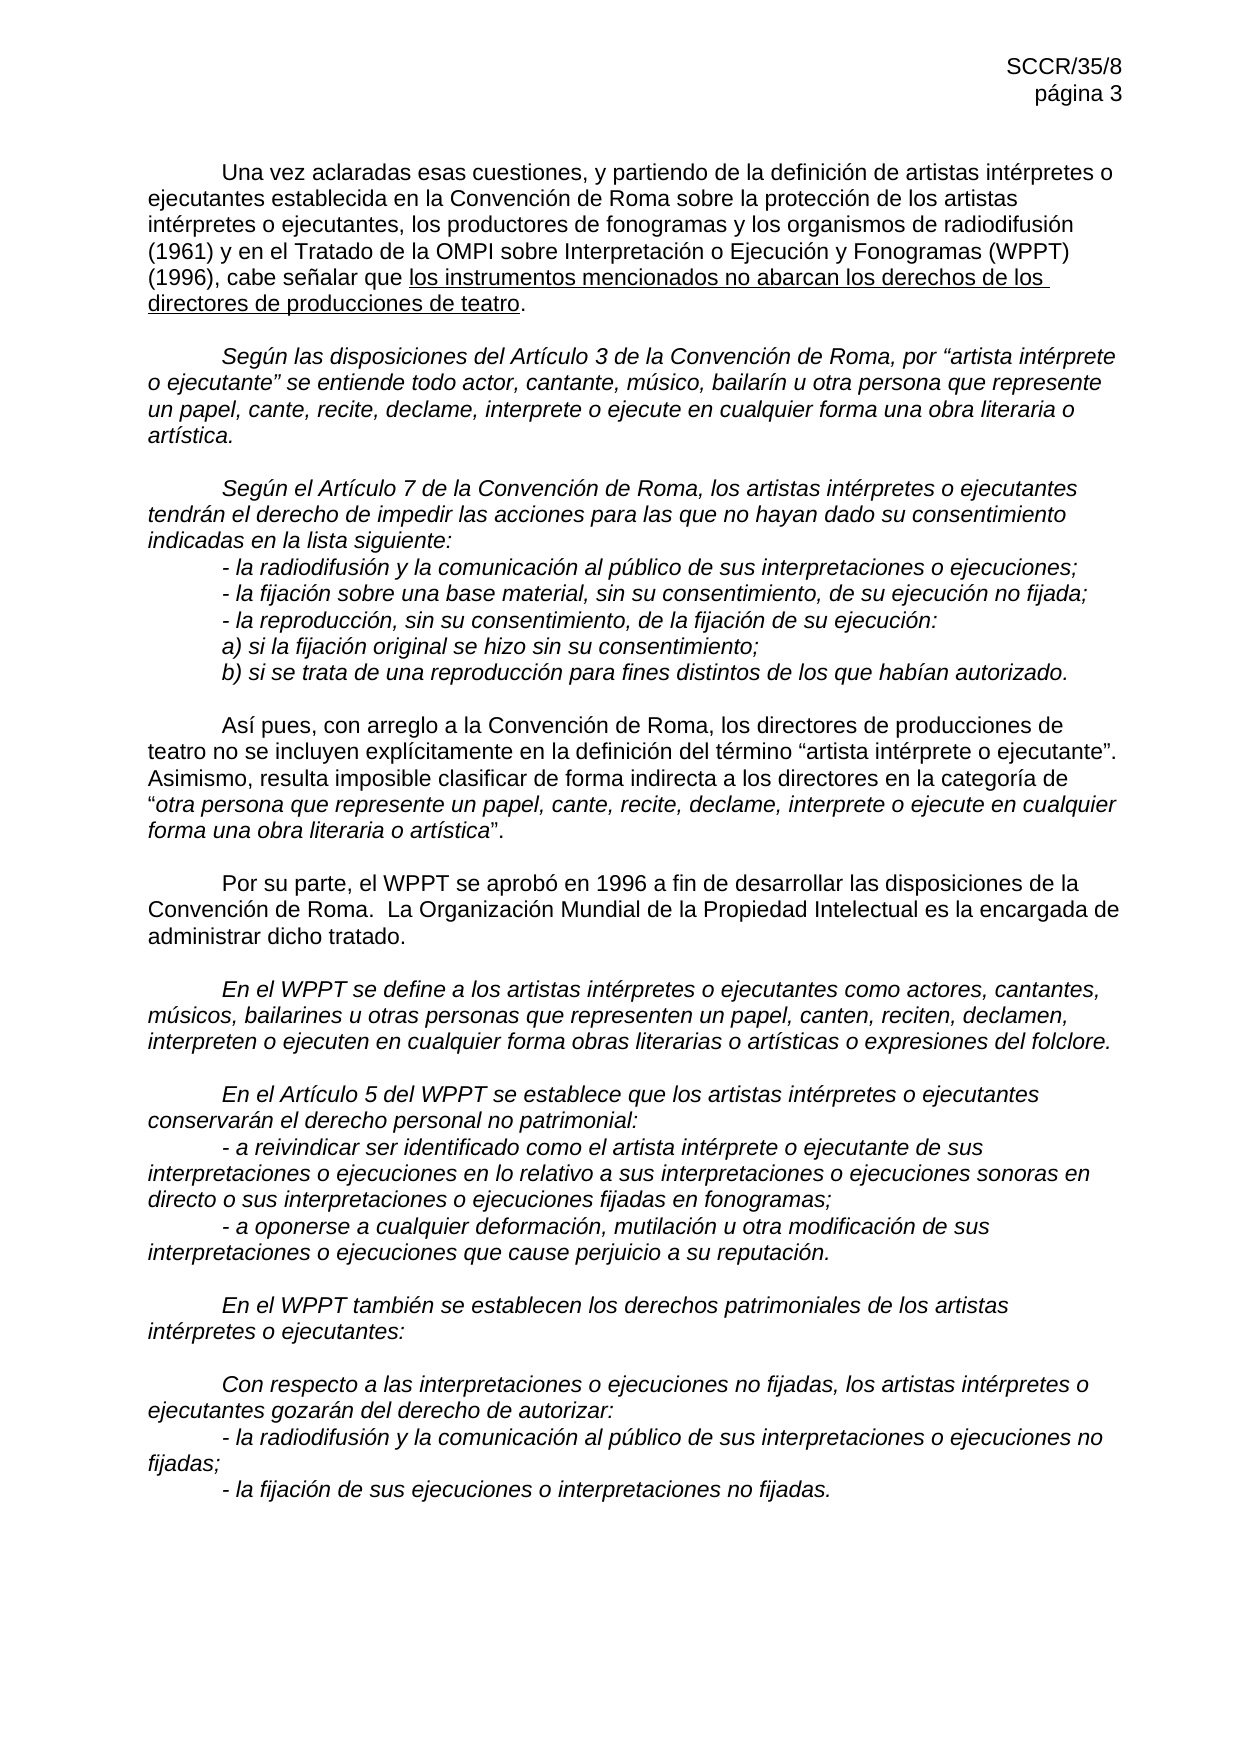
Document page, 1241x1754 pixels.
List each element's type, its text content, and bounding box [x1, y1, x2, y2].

text En el Artículo 5 del WPPT se establece que los artistas intérpretes o ejecutantes conservarán el derecho personal no patrimonial: [148, 1081, 1122, 1134]
text - la fijación sobre una base material, sin su consentimiento, de su ejecución no fijada; [148, 580, 1122, 607]
text Así pues, con arreglo a la Convención de Roma, los directores de producciones de teatro no se incluyen explícitamente en la definición del término “artista intérprete o ejecutante”. Asimismo, resulta imposible clasificar de forma indirecta a los directores en la categoría de “otra persona que represente un papel, cante, recite, declame, interprete o ejecute en cualquier forma una obra literaria o artística”. [148, 712, 1122, 844]
text b) si se trata de una reproducción para fines distintos de los que habían autorizado. [148, 659, 1122, 686]
text En el WPPT también se establecen los derechos patrimoniales de los artistas intérpretes o ejecutantes: [148, 1292, 1122, 1344]
text En el WPPT se define a los artistas intérpretes o ejecutantes como actores, cantantes, músicos, bailarines u otras personas que representen un papel, canten, reciten, declamen, interpreten o ejecuten en cualquier forma obras literarias o artísticas o expresiones del folclore. [148, 976, 1122, 1054]
text - a oponerse a cualquier deformación, mutilación u otra modificación de sus interpretaciones o ejecuciones que cause perjuicio a su reputación. [148, 1213, 1122, 1265]
text a) si la fijación original se hizo sin su consentimiento; [148, 633, 1122, 659]
text Según el Artículo 7 de la Convención de Roma, los artistas intérpretes o ejecutantes tendrán el derecho de impedir las acciones para las que no hayan dado su consentimiento indicadas en la lista siguiente: [148, 475, 1122, 554]
text Según las disposiciones del Artículo 3 de la Convención de Roma, por “artista intérprete o ejecutante” se entiende todo actor, cantante, músico, bailarín u otra persona que represente un papel, cante, recite, declame, interprete o ejecute en cualquier forma una obra literaria o artística. [148, 343, 1122, 448]
text - a reivindicar ser identificado como el artista intérprete o ejecutante de sus interpretaciones o ejecuciones en lo relativo a sus interpretaciones o ejecuciones sonoras en directo o sus interpretaciones o ejecuciones fijadas en fonogramas; [148, 1134, 1122, 1213]
text - la radiodifusión y la comunicación al público de sus interpretaciones o ejecuciones no fijadas; [148, 1423, 1122, 1476]
text - la reproducción, sin su consentimiento, de la fijación de su ejecución: [148, 607, 1122, 633]
text - la radiodifusión y la comunicación al público de sus interpretaciones o ejecuciones; [148, 554, 1122, 580]
text - la fijación de sus ejecuciones o interpretaciones no fijadas. [148, 1476, 1122, 1503]
text Una vez aclaradas esas cuestiones, y partiendo de la definición de artistas intérpretes o ejecutantes establecida en la Convención de Roma sobre la protección de los artistas intérpretes o ejecutantes, los productores de fonogramas y los organismos de radiodifusión (1961) y en el Tratado de la OMPI sobre Interpretación o Ejecución y Fonogramas (WPPT) (1996), cabe señalar que los instrumentos mencionados no abarcan los derechos de los directores de producciones de teatro. [148, 158, 1122, 317]
text Con respecto a las interpretaciones o ejecuciones no fijadas, los artistas intérpretes o ejecutantes gozarán del derecho de autorizar: [148, 1371, 1122, 1423]
text Por su parte, el WPPT se aprobó en 1996 a fin de desarrollar las disposiciones de la Convención de Roma. La Organización Mundial de la Propiedad Intelectual es la encargada de administrar dicho tratado. [148, 870, 1122, 949]
